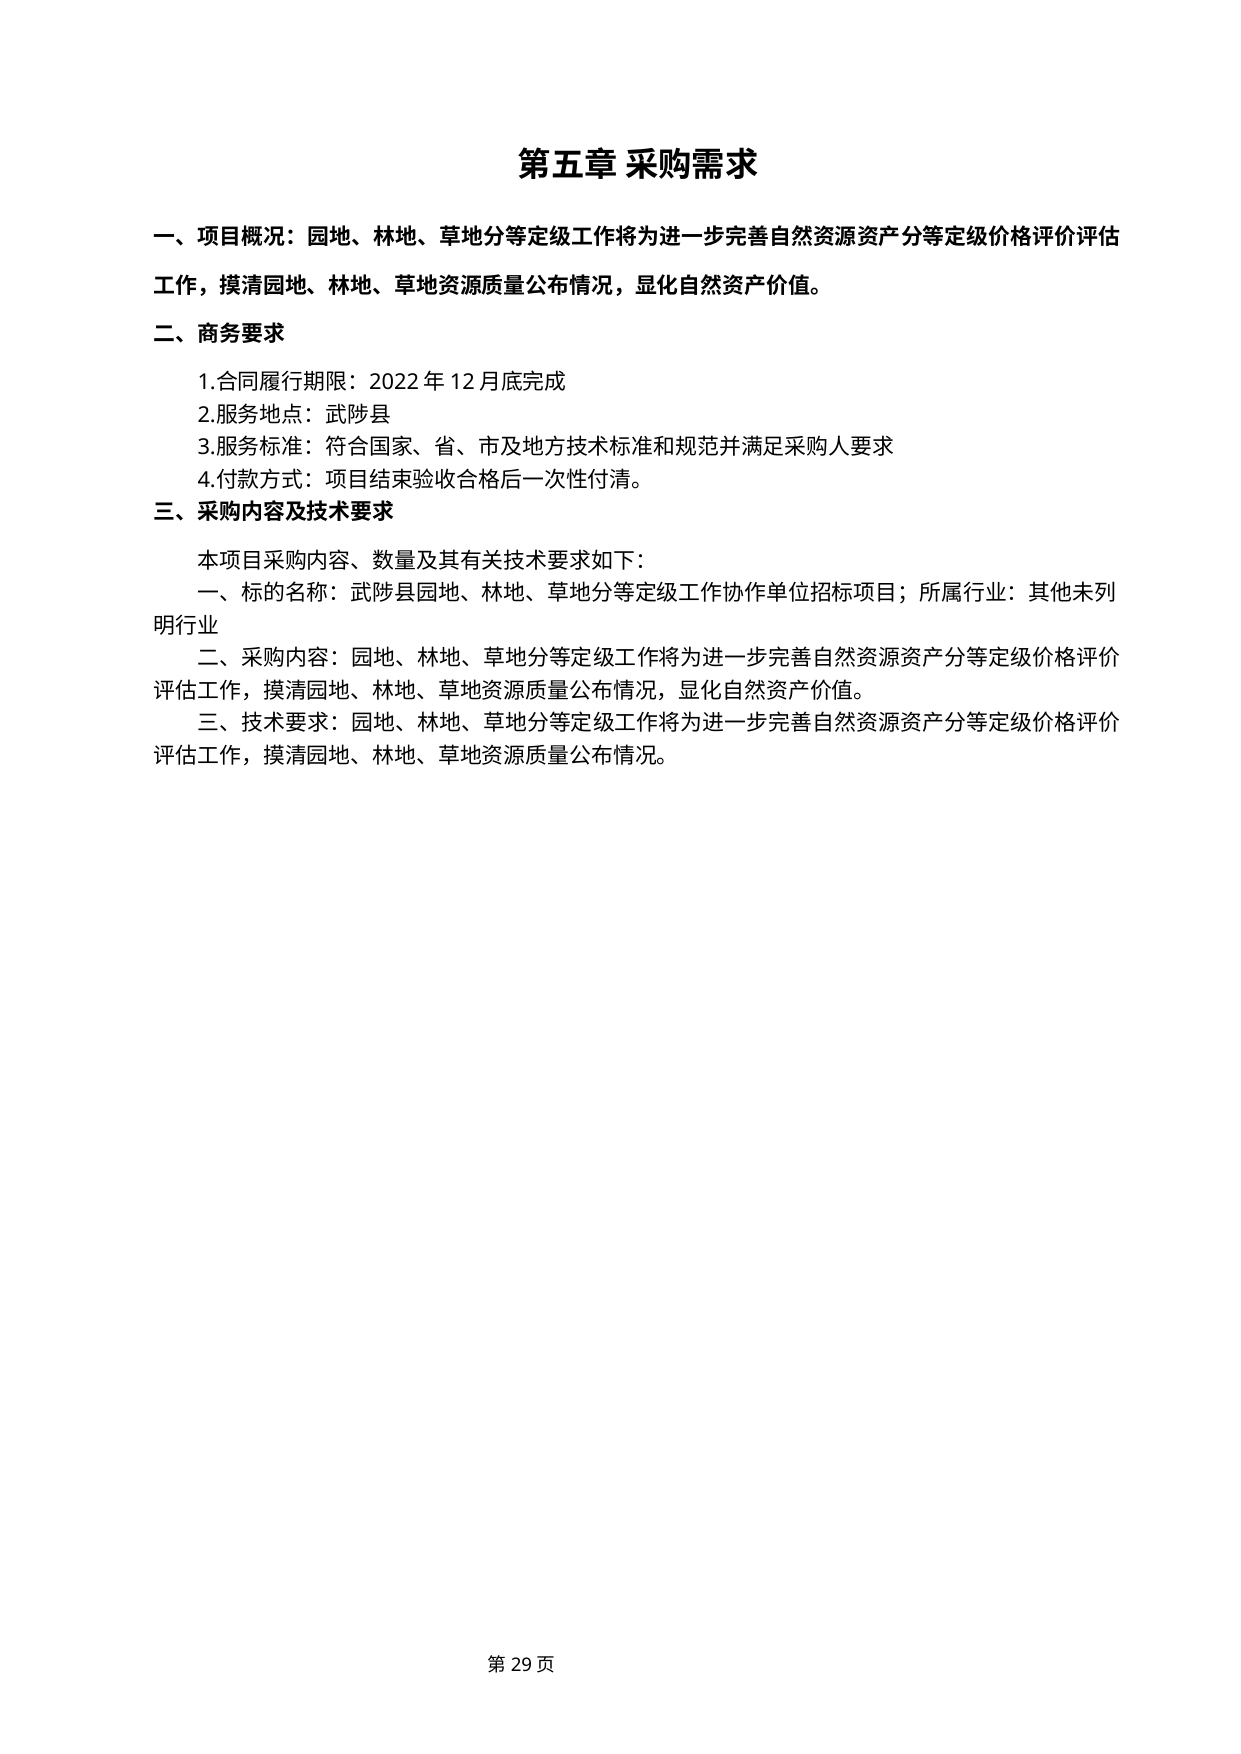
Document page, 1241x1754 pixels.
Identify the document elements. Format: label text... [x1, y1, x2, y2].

text 一、标的名称：武陟县园地、林地、草地分等定级工作协作单位招标项目；所属行业：其他未列明行业 [153, 575, 1122, 640]
text 二、采购内容：园地、林地、草地分等定级工作将为进一步完善自然资源资产分等定级价格评价评估工作，摸清园地、林地、草地资源质量公布情况，显化自然资产价值。 [153, 640, 1122, 705]
text 三、采购内容及技术要求 [153, 494, 1122, 526]
text 一、项目概况：园地、林地、草地分等定级工作将为进一步完善自然资源资产分等定级价格评价评估工作，摸清园地、林地、草地资源质量公布情况，显化自然资产价值。 [153, 218, 1122, 300]
text 2.服务地点：武陟县 [153, 396, 1122, 429]
text 三、技术要求：园地、林地、草地分等定级工作将为进一步完善自然资源资产分等定级价格评价评估工作，摸清园地、林地、草地资源质量公布情况。 [153, 705, 1122, 770]
text 3.服务标准：符合国家、省、市及地方技术标准和规范并满足采购人要求 [153, 429, 1122, 461]
text 本项目采购内容、数量及其有关技术要求如下： [153, 542, 1122, 575]
title 采购需求 [153, 129, 1122, 194]
text 1.合同履行期限：2022年12月底完成 [153, 364, 1122, 396]
text 4.付款方式：项目结束验收合格后一次性付清。 [153, 461, 1122, 494]
text 二、商务要求 [153, 316, 1122, 348]
